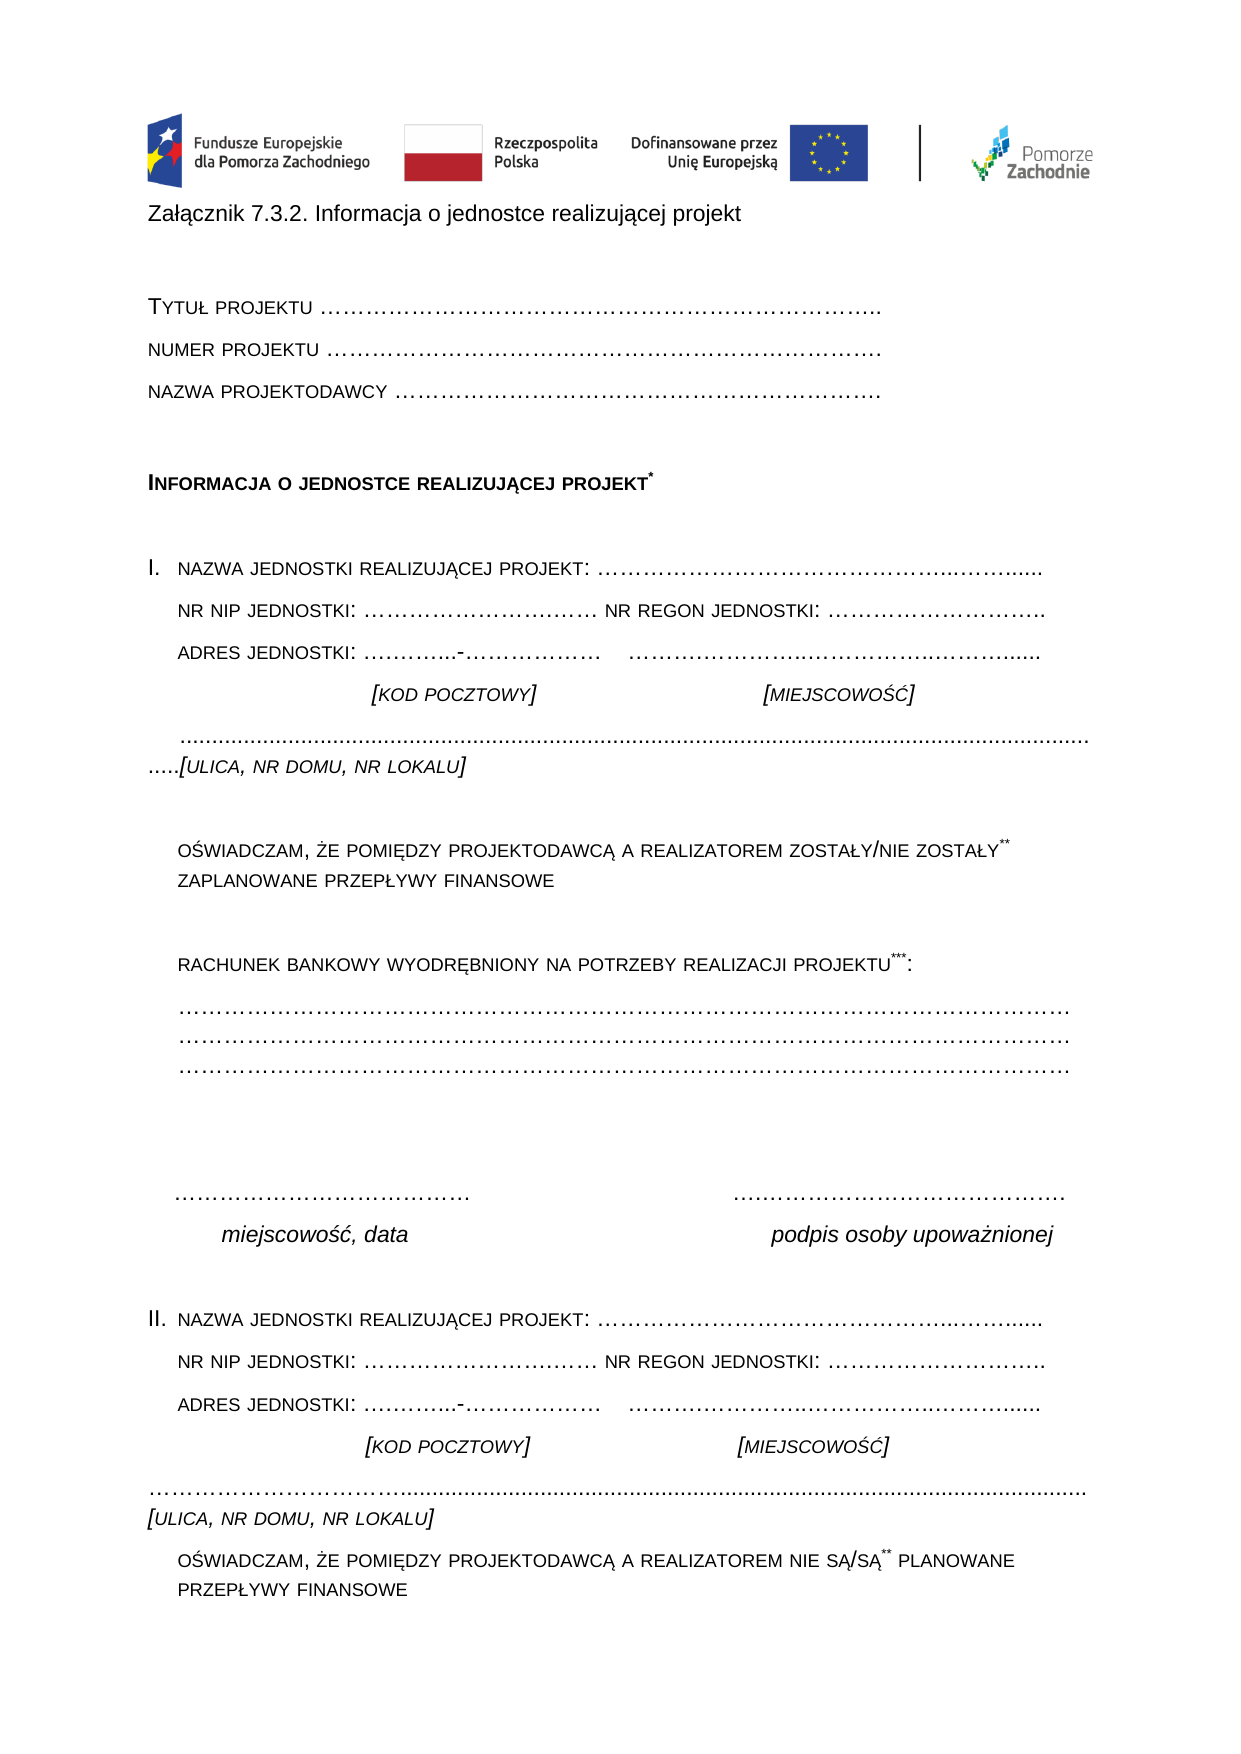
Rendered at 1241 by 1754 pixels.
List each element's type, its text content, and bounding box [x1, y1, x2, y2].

picture [147, 113, 1093, 188]
title numer projektu ………………………………………………………………. [148, 335, 1092, 361]
title adres jednostki: ….……...-……………… ……….…………..……………..………...... [148, 638, 1092, 664]
text Załącznik 7.3.2. Informacja o jednostce realizującej projekt [148, 200, 1092, 227]
title Informacja o jednostce realizującej projekt* [148, 469, 1092, 496]
title nr nip jednostki: …………………….…… nr regon jednostki: ……………………….. [148, 1347, 1092, 1374]
title adres jednostki: ….……...-……………… ……….…………..……………..………...... [148, 1389, 1092, 1416]
title nazwa jednostki realizującej projekt: ………………………………………...……...... [148, 1305, 1092, 1331]
title nazwa projektodawcy ………………………………………………………. [148, 377, 1092, 403]
title Tytuł projektu ……………………………………………………………….. [148, 293, 1092, 319]
title nr nip jednostki: …………………….…… nr regon jednostki: ……………………….. [148, 596, 1092, 622]
title oświadczam, że pomiędzy projektodawcą a realizatorem zostały/nie zostały** zaplanowane przepływy finansowe [177, 836, 1092, 892]
title nazwa jednostki realizującej projekt: ………………………………………...……...... [148, 553, 1092, 580]
text ………………………………… ….…………………………………. [148, 1178, 1092, 1205]
text miejscowość, data podpis osoby upoważnionej [148, 1221, 1092, 1247]
title ....................................................................................................................................................[ulica, nr domu, nr lokalu] [148, 722, 1092, 778]
title ……………………………............................................................................................................[ulica, nr domu, nr lokalu] [148, 1474, 1092, 1530]
title rachunek bankowy wyodrębniony na potrzeby realizacji projektu**: [177, 950, 1092, 977]
title ……………………………………………………………………………………………………………………………………………………………………………………………………………………………………………………………………………………………………………………… [177, 993, 1092, 1078]
title oświadczam, że pomiędzy projektodawcą a realizatorem nie są/są** planowane przepływy finansowe [177, 1546, 1092, 1602]
title [kod pocztowy] [miejscowość] [148, 1432, 1092, 1458]
title [kod pocztowy] [miejscowość] [148, 680, 1092, 706]
